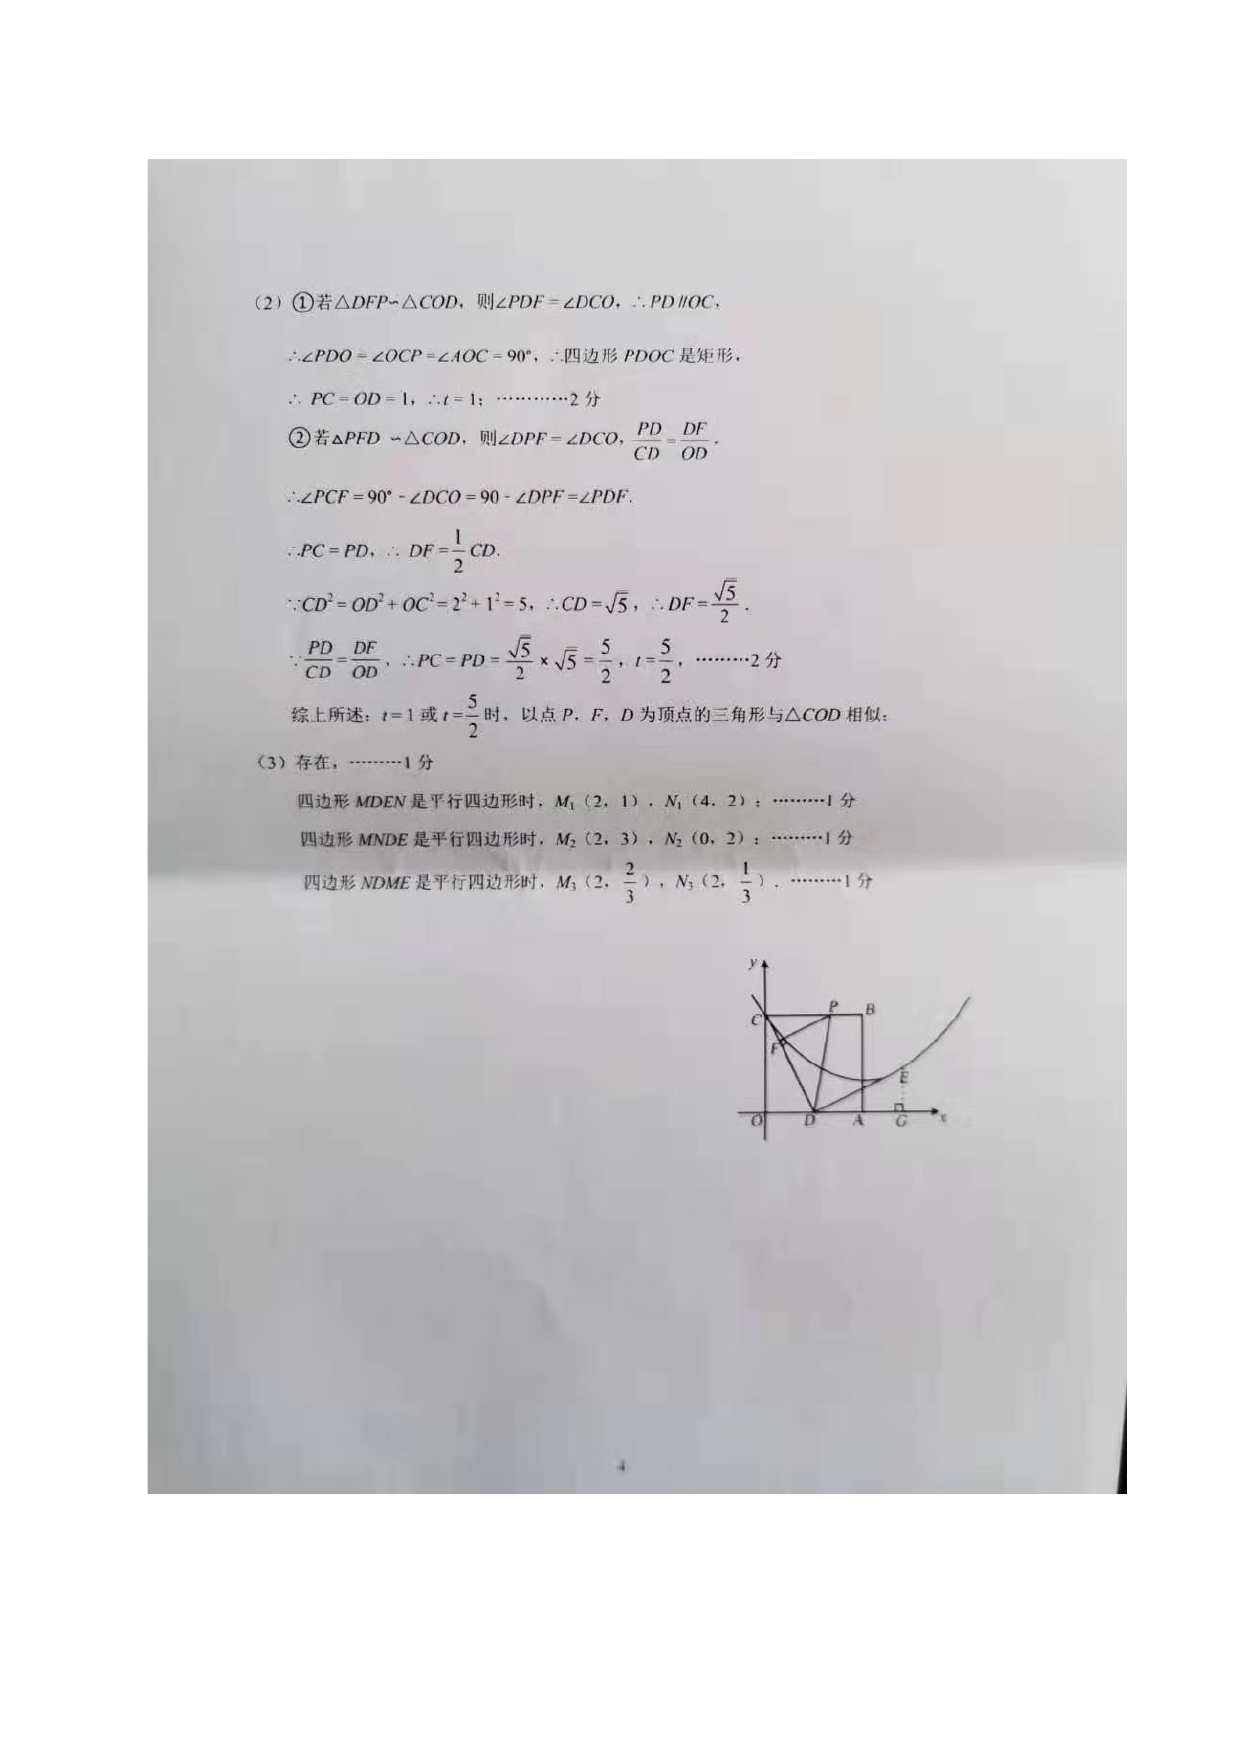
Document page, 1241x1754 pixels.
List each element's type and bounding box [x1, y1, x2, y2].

picture [147, 159, 1127, 1494]
